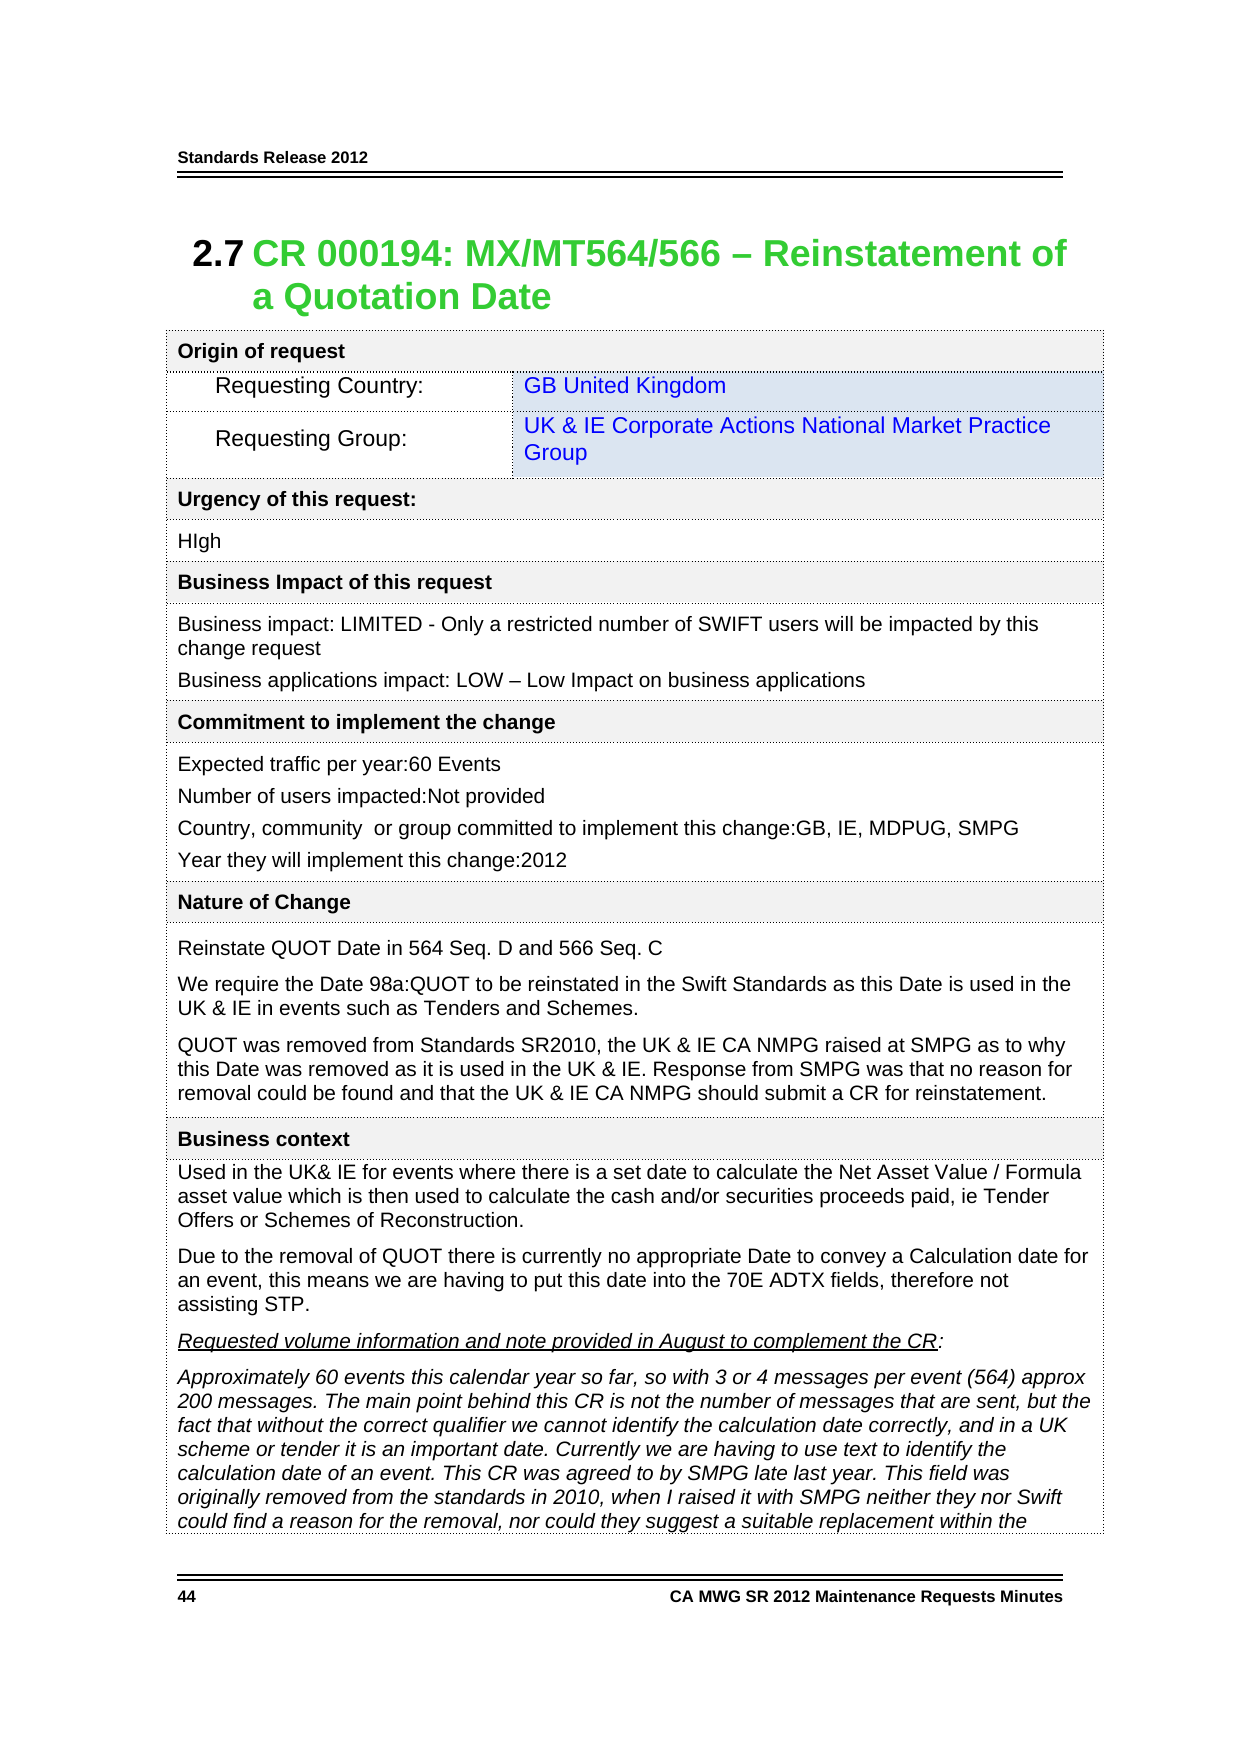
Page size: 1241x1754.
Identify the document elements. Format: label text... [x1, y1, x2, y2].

subtitle CR 000194: MX/MT564/566 – Reinstatement of a Quotation Date [192, 231, 1092, 317]
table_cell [166, 1159, 1104, 1533]
table_cell Urgency of this request: [166, 478, 1104, 519]
table_cell Reinstate QUOT Date in 564 Seq. D and 566 Seq. C We require the Date 98a:QUOT to be reinstated in the Swift Standards as this Date is used in the UK & IE in events such as Tenders and Schemes. QUOT was removed from Standards SR2010, the UK & IE CA NMPG raised at SMPG as to why this Date was removed as it is used in the UK & IE. Response from SMPG was that no reason for removal could be found and that the UK & IE CA NMPG should submit a CR for reinstatement. [166, 922, 1104, 1117]
table_cell Requesting Group: [166, 411, 512, 477]
table_cell Business Impact of this request [166, 561, 1104, 602]
table_cell Business impact: LIMITED - Only a restricted number of SWIFT users will be impacted by this change request Business applications impact: LOW – Low Impact on business applications [166, 603, 1104, 700]
table_cell GB United Kingdom [513, 371, 1104, 411]
table_header Origin of request [166, 330, 1104, 371]
table_cell Nature of Change [166, 881, 1104, 922]
table_cell Commitment to implement the change [166, 700, 1104, 742]
table_cell Requesting Country: [166, 371, 512, 411]
table_cell Expected traffic per year:60 Events Number of users impacted:Not provided Country, community or group committed to implement this change:GB, IE, MDPUG, SMPG Year they will implement this change:2012 [166, 742, 1104, 881]
table_cell UK & IE Corporate Actions National Market Practice Group [513, 411, 1104, 477]
table_cell HIgh [166, 519, 1104, 561]
table_cell Business context [166, 1117, 1104, 1159]
